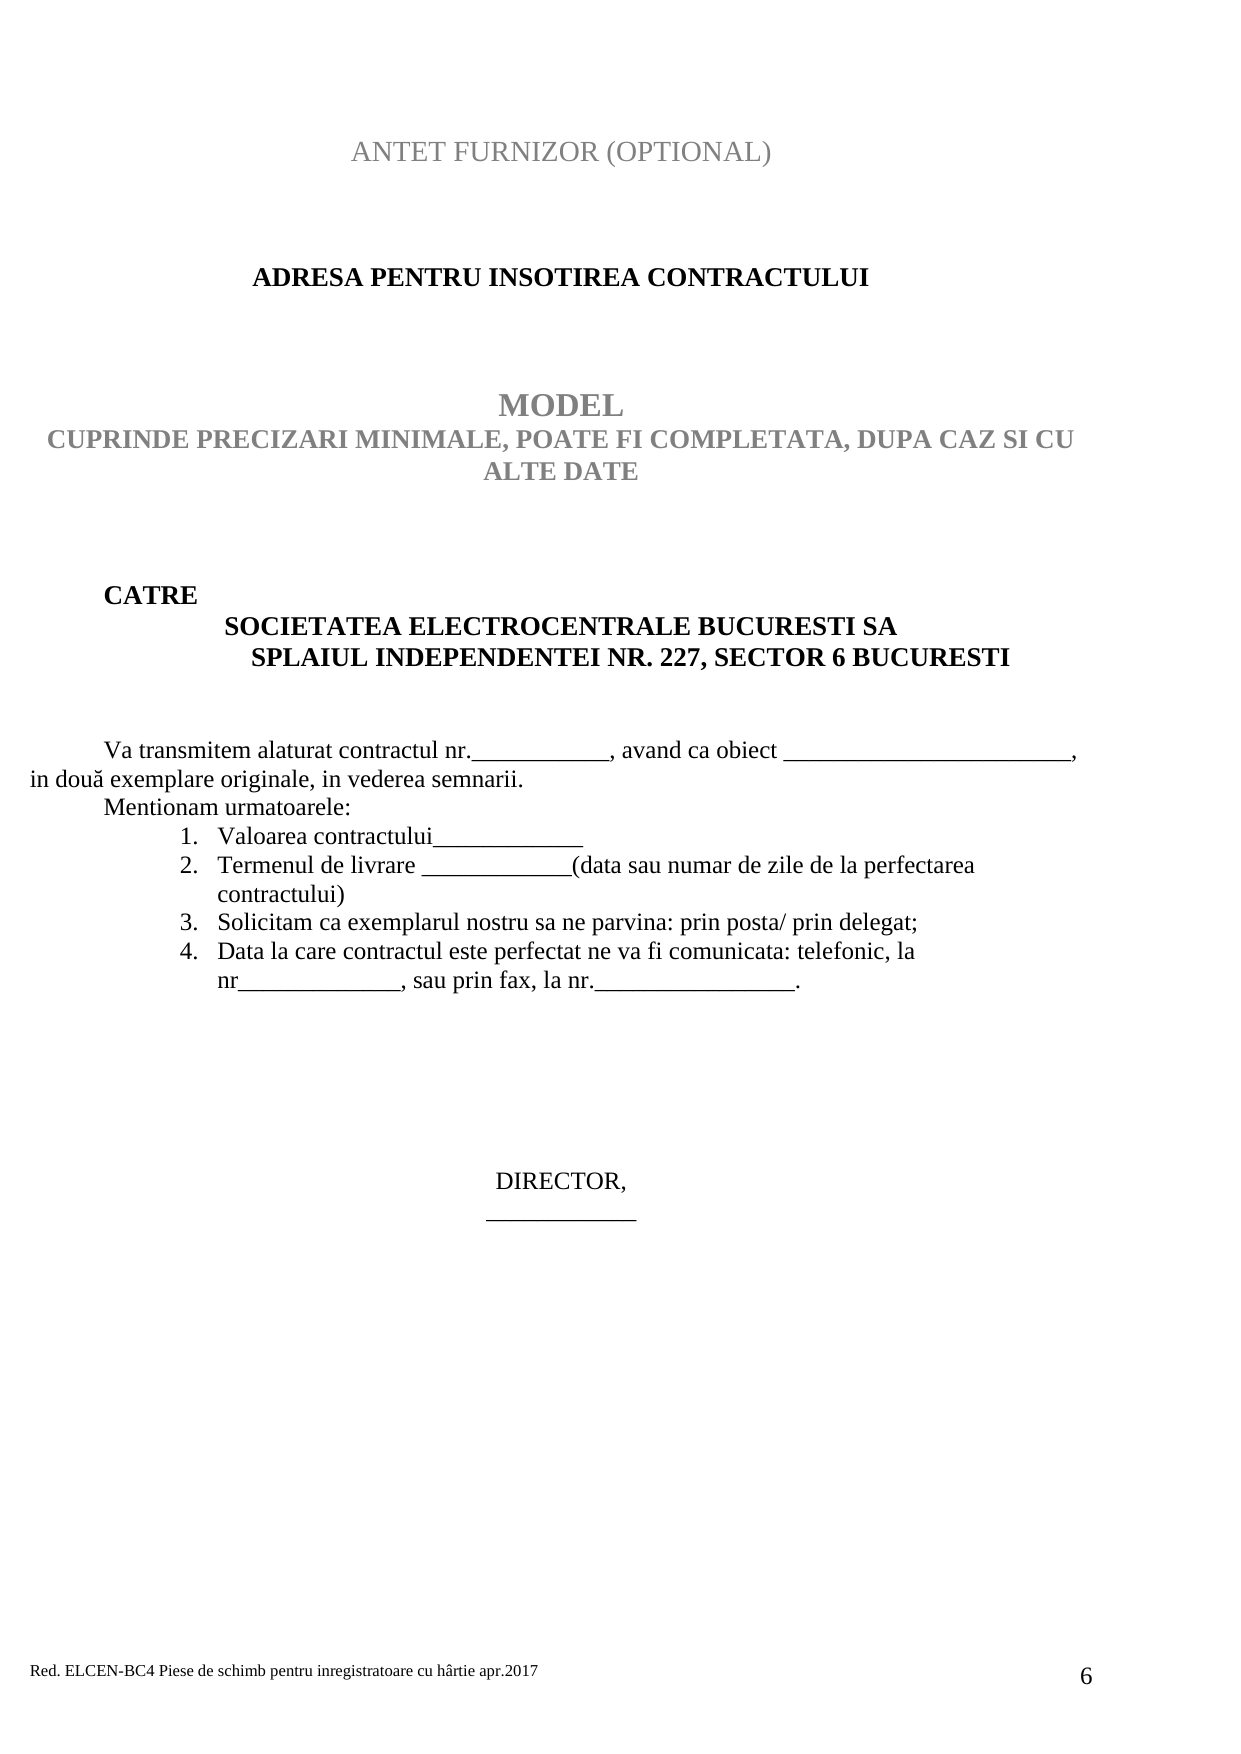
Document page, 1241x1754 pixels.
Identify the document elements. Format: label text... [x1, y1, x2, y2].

text cuprinde precizari minimale, poate fi completata, dupa caz si cu alte date [29, 423, 1092, 486]
list Termenul de livrare ____________(data sau numar de zile de la perfectarea contractului) [179, 850, 1092, 907]
text Splaiul Independentei nr. 227, Sector 6 Bucuresti [29, 642, 1092, 673]
text Adresa pentru insotirea contractului [29, 261, 1092, 292]
list Valoarea contractului____________ [179, 821, 1092, 850]
text ____________ [29, 1195, 1092, 1224]
text Catre [29, 579, 1092, 610]
text Va transmitem alaturat contractul nr.___________, avand ca obiect _______________________, in două exemplare originale, in vederea semnarii. [29, 735, 1092, 792]
text SOCIETATEA ELECTROCENTRALE BUCURESTI SA [29, 610, 1092, 642]
text Mentionam urmatoarele: [29, 792, 1092, 821]
text MODEL [29, 385, 1092, 423]
list Data la care contractul este perfectat ne va fi comunicata: telefonic, la nr_____________, sau prin fax, la nr.________________. [179, 936, 1092, 994]
list Solicitam ca exemplarul nostru sa ne parvina: prin posta/ prin delegat; [179, 907, 1092, 936]
text DIRECTOR, [29, 1166, 1092, 1195]
text ANTET FURNIZOR (OPTIONAL) [29, 134, 1092, 167]
